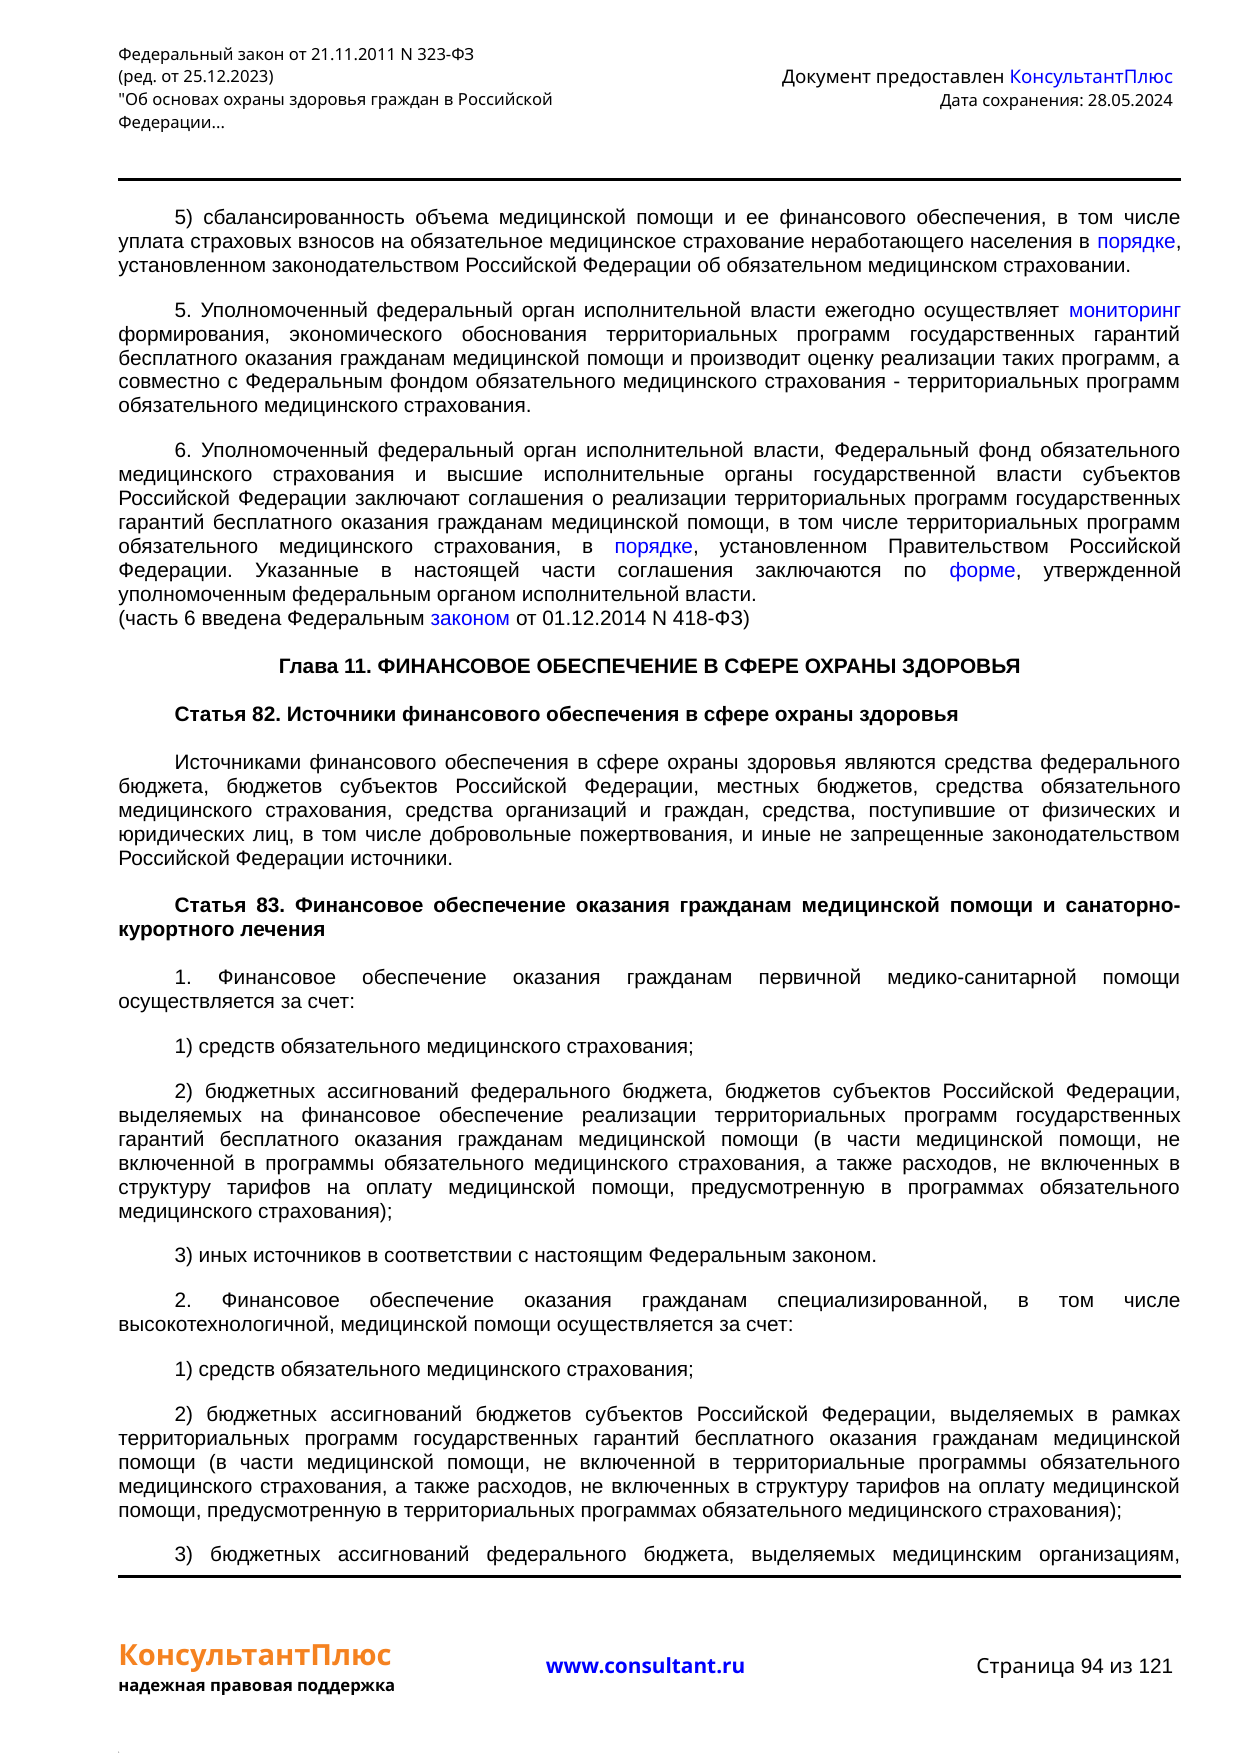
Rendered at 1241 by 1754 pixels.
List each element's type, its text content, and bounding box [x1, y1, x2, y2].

text 3) иных источников в соответствии с настоящим Федеральным законом. [118, 1243, 1181, 1267]
text 1) средств обязательного медицинского страхования; [118, 1034, 1181, 1058]
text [118, 1542, 1181, 1566]
text 5. Уполномоченный федеральный орган исполнительной власти ежегодно осуществляет мониторинг формирования, экономического обоснования территориальных программ государственных гарантий бесплатного оказания гражданам медицинской помощи и производит оценку реализации таких программ, а совместно с Федеральным фондом обязательного медицинского страхования - территориальных программ обязательного медицинского страхования. [118, 297, 1181, 417]
text 6. Уполномоченный федеральный орган исполнительной власти, Федеральный фонд обязательного медицинского страхования и высшие исполнительные органы государственной власти субъектов Российской Федерации заключают соглашения о реализации территориальных программ государственных гарантий бесплатного оказания гражданам медицинской помощи, в том числе территориальных программ обязательного медицинского страхования, в порядке, установленном Правительством Российской Федерации. Указанные в настоящей части соглашения заключаются по форме, утвержденной уполномоченным федеральным органом исполнительной власти. [118, 438, 1181, 606]
text 5) сбалансированность объема медицинской помощи и ее финансового обеспечения, в том числе уплата страховых взносов на обязательное медицинское страхование неработающего населения в порядке, установленном законодательством Российской Федерации об обязательном медицинском страховании. [118, 205, 1181, 277]
text 2) бюджетных ассигнований бюджетов субъектов Российской Федерации, выделяемых в рамках территориальных программ государственных гарантий бесплатного оказания гражданам медицинской помощи (в части медицинской помощи, не включенной в территориальные программы обязательного медицинского страхования, а также расходов, не включенных в структуру тарифов на оплату медицинской помощи, предусмотренную в территориальных программах обязательного медицинского страхования); [118, 1402, 1181, 1521]
text (часть 6 введена Федеральным законом от 01.12.2014 N 418-ФЗ) [118, 606, 1181, 630]
text 1) средств обязательного медицинского страхования; [118, 1357, 1181, 1381]
title Статья 83. Финансовое обеспечение оказания гражданам медицинской помощи и санаторно-курортного лечения [118, 893, 1181, 941]
title Глава 11. ФИНАНСОВОЕ ОБЕСПЕЧЕНИЕ В СФЕРЕ ОХРАНЫ ЗДОРОВЬЯ [118, 654, 1181, 678]
text 2. Финансовое обеспечение оказания гражданам специализированной, в том числе высокотехнологичной, медицинской помощи осуществляется за счет: [118, 1288, 1181, 1336]
text 1. Финансовое обеспечение оказания гражданам первичной медико-санитарной помощи осуществляется за счет: [118, 965, 1181, 1013]
title Статья 82. Источники финансового обеспечения в сфере охраны здоровья [118, 702, 1181, 726]
text Источниками финансового обеспечения в сфере охраны здоровья являются средства федерального бюджета, бюджетов субъектов Российской Федерации, местных бюджетов, средства обязательного медицинского страхования, средства организаций и граждан, средства, поступившие от физических и юридических лиц, в том числе добровольные пожертвования, и иные не запрещенные законодательством Российской Федерации источники. [118, 749, 1181, 869]
text 2) бюджетных ассигнований федерального бюджета, бюджетов субъектов Российской Федерации, выделяемых на финансовое обеспечение реализации территориальных программ государственных гарантий бесплатного оказания гражданам медицинской помощи (в части медицинской помощи, не включенной в программы обязательного медицинского страхования, а также расходов, не включенных в структуру тарифов на оплату медицинской помощи, предусмотренную в программах обязательного медицинского страхования); [118, 1079, 1181, 1222]
